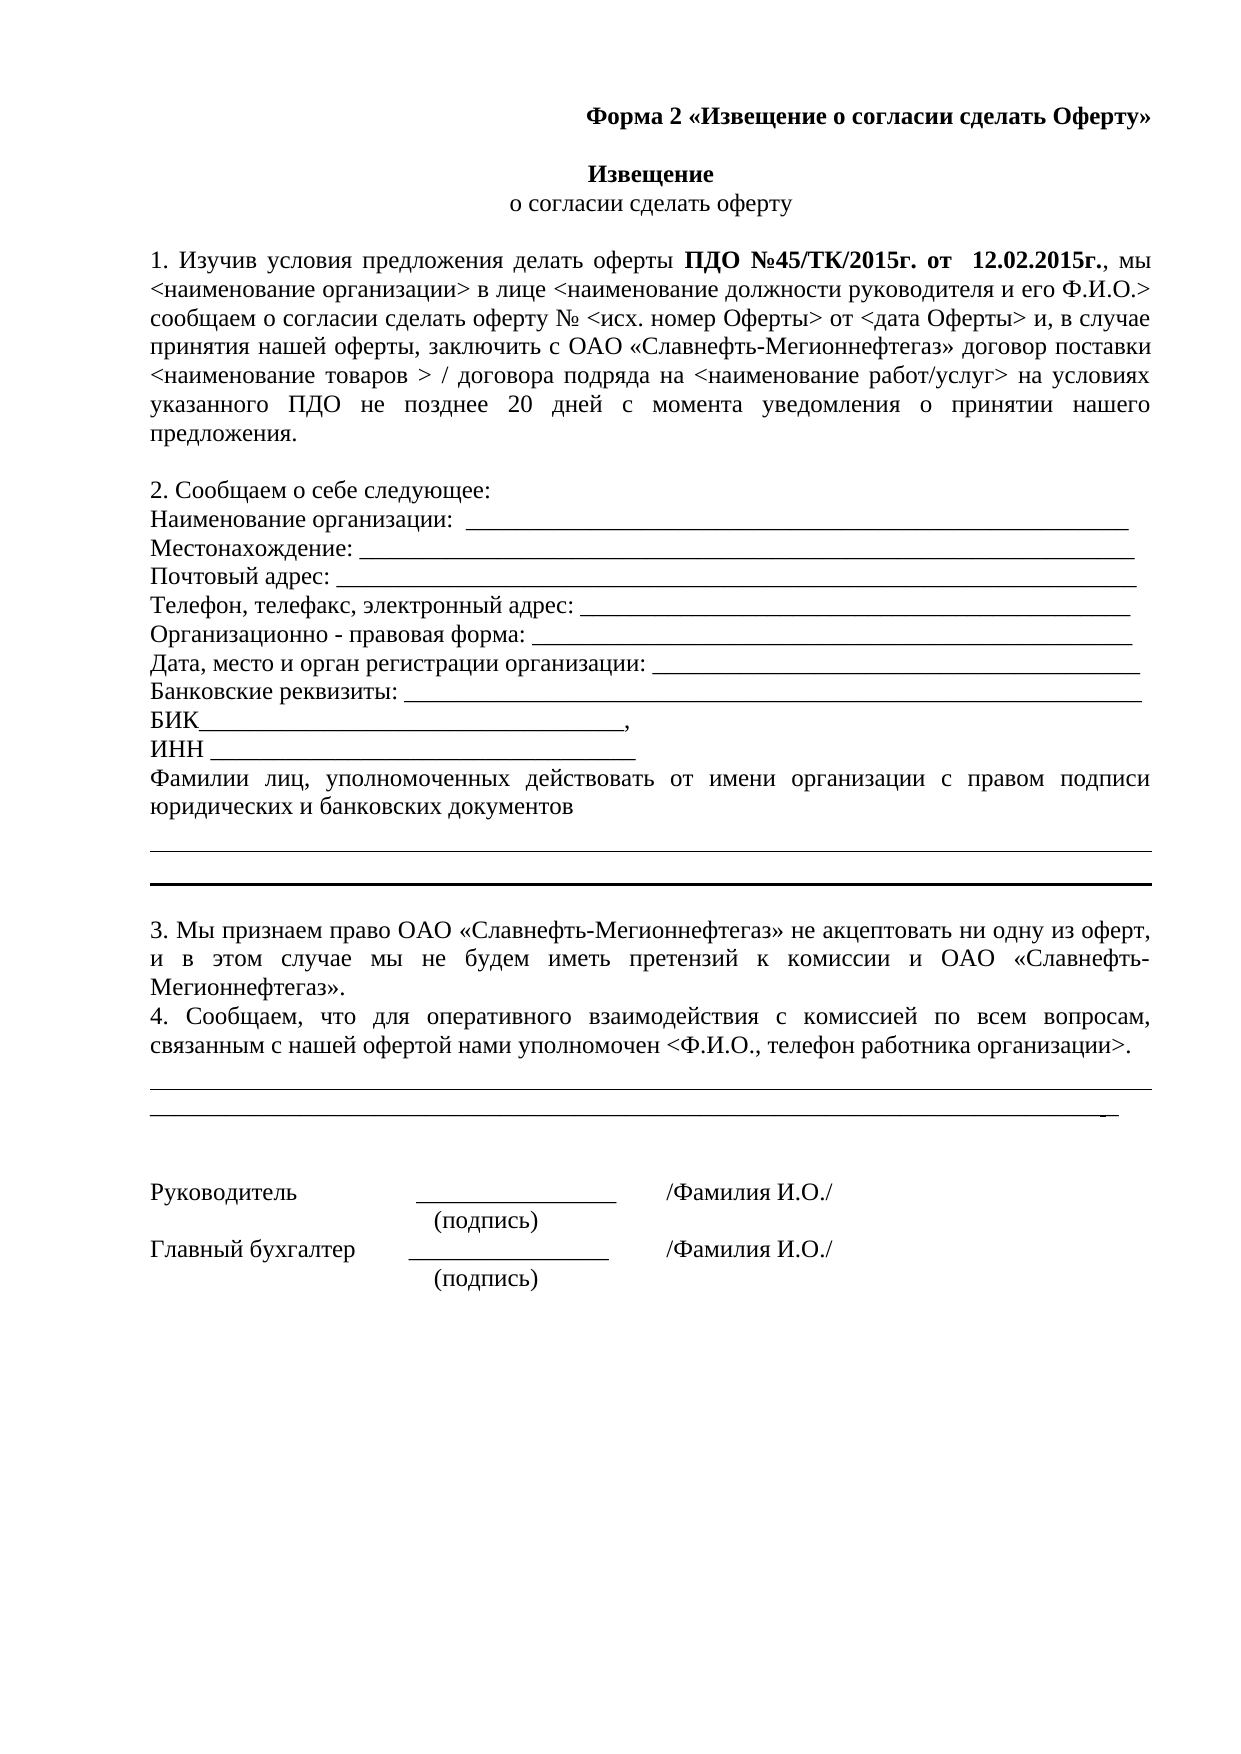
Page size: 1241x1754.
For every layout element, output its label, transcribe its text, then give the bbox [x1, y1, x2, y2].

text Наименование организации: _____________________________________________________ [150, 504, 1152, 533]
text Банковские реквизиты: ___________________________________________________________ [150, 676, 1152, 705]
text Организационно - правовая форма: ________________________________________________ [150, 619, 1152, 648]
text Извещение [150, 159, 1152, 188]
text 3. Мы признаем право ОАО «Славнефть-Мегионнефтегаз» не акцептовать ни одну из оферт, и в этом случае мы не будем иметь претензий к комиссии и ОАО «Славнефть-Мегионнефтегаз». [150, 915, 1152, 1001]
text Дата, место и орган регистрации организации: _______________________________________ [150, 648, 1152, 676]
text Почтовый адрес: ________________________________________________________________ [150, 561, 1152, 590]
text 1. Изучив условия предложения делать оферты ПДО №45/ТК/2015г. от 12.02.2015г., мы <наименование организации> в лице <наименование должности руководителя и его Ф.И.О.> сообщаем о согласии сделать оферту № <исх. номер Оферты> от <дата Оферты> и, в случае принятия нашей оферты, заключить с ОАО «Славнефть-Мегионнефтегаз» договор поставки <наименование товаров > / договора подряда на <наименование работ/услуг> на условиях указанного ПДО не позднее 20 дней с момента уведомления о принятии нашего предложения. [150, 245, 1152, 446]
text (подпись) [150, 1205, 1152, 1234]
text 4. Сообщаем, что для оперативного взаимодействия с комиссией по всем вопросам, связанным с нашей офертой нами уполномочен <Ф.И.О., телефон работника организации>. [150, 1001, 1152, 1058]
text (подпись) [150, 1263, 1152, 1292]
text Руководитель ________________ /Фамилия И.О./ [150, 1177, 1152, 1205]
text Местонахождение: ______________________________________________________________ [150, 533, 1152, 561]
text о согласии сделать оферту [150, 188, 1152, 216]
text Фамилии лиц, уполномоченных действовать от имени организации с правом подписи юридических и банковских документов [150, 763, 1152, 820]
text БИК__________________________________, [150, 705, 1152, 734]
text Главный бухгалтер ________________ /Фамилия И.О./ [150, 1234, 1152, 1263]
text Телефон, телефакс, электронный адрес: ____________________________________________ [150, 590, 1152, 619]
text ____________________________________________________________________________ _ [150, 1090, 1152, 1119]
text ИНН __________________________________ [150, 734, 1152, 763]
text Форма 2 «Извещение о согласии сделать Оферту» [150, 101, 1152, 130]
text 2. Сообщаем о себе следующее: [150, 475, 1152, 504]
